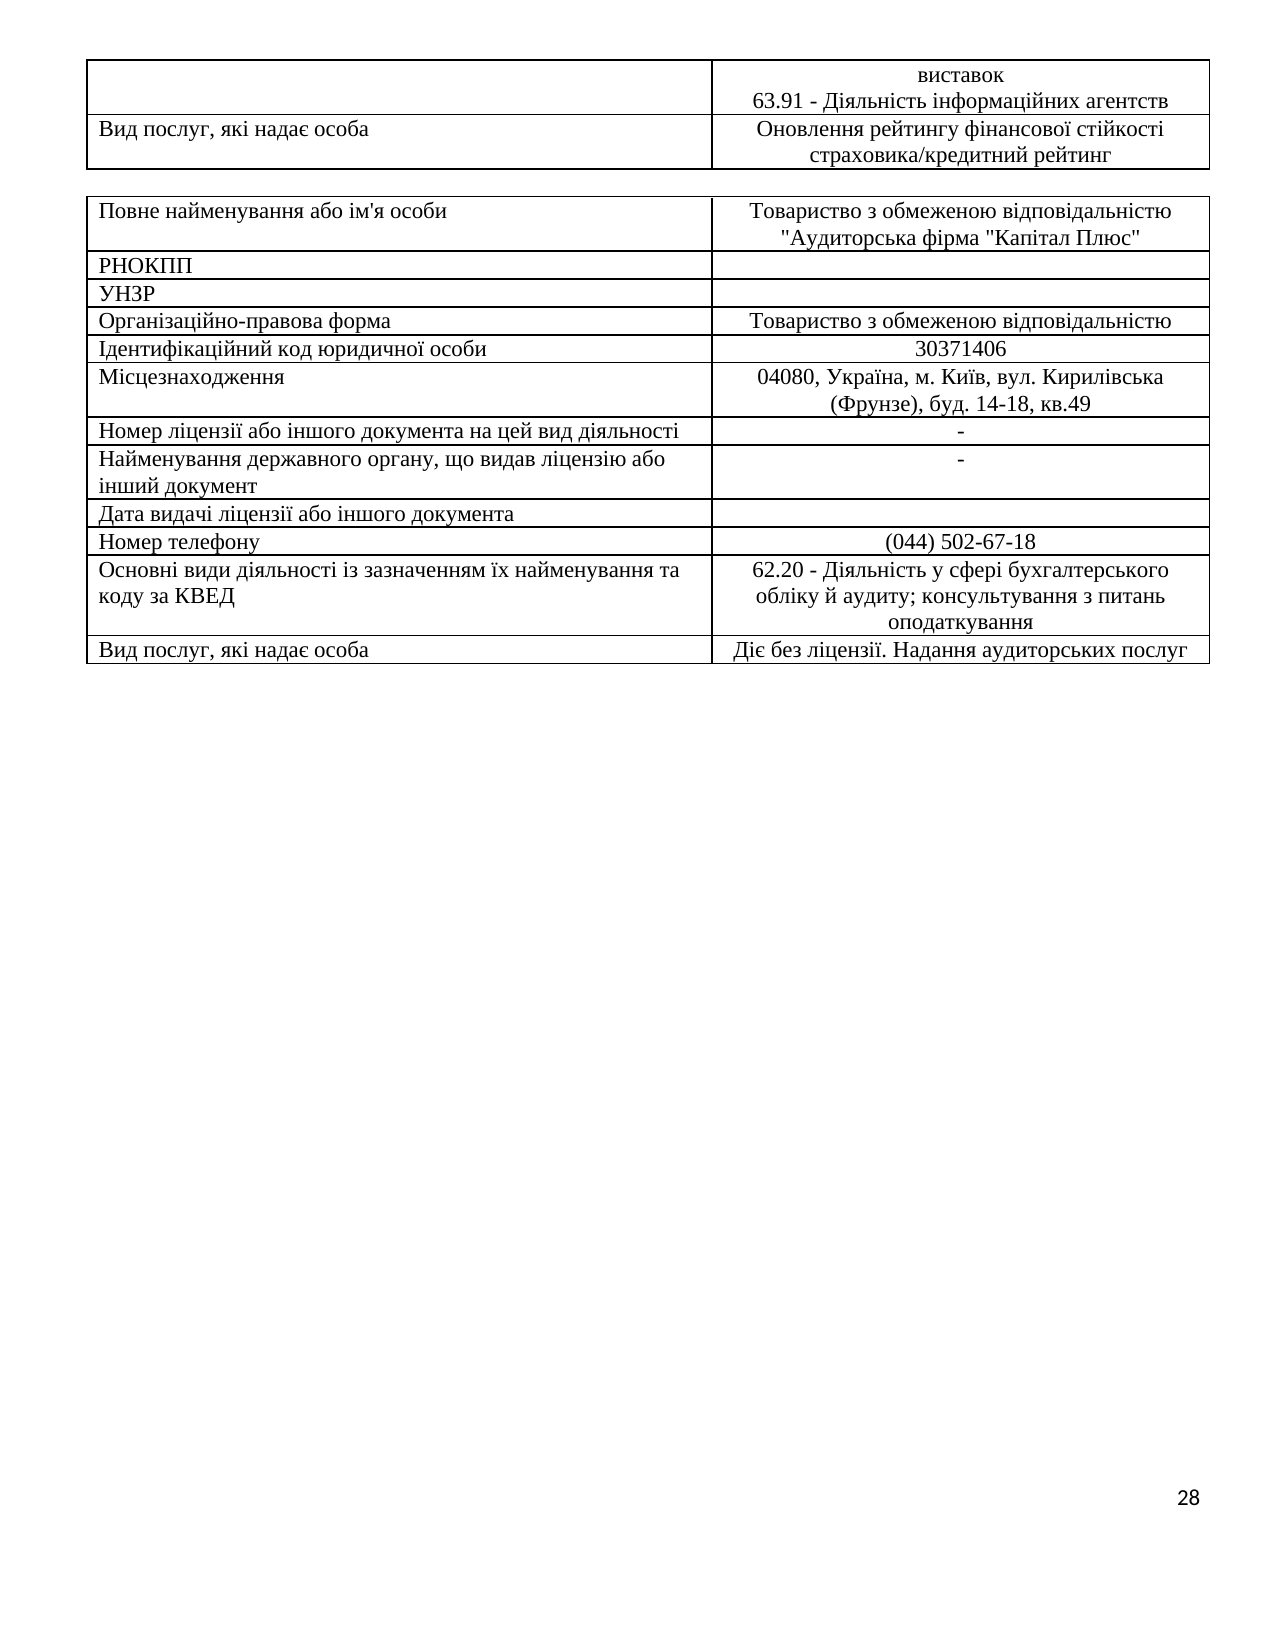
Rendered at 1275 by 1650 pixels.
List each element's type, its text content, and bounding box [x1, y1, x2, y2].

table_cell Основні види діяльності із зазначенням їх найменування та коду за КВЕД [88, 556, 711, 635]
table_cell Номер ліцензії або іншого документа на цей вид діяльності [88, 418, 711, 444]
table_cell [713, 252, 1209, 278]
table_cell Місцезнаходження [88, 363, 711, 416]
table_cell - [713, 446, 1209, 498]
table_header Товариство з обмеженою вiдповiдальнiстю "Аудиторська фiрма "Капiтал Плюс" [713, 197, 1209, 250]
table_cell Вид послуг, які надає особа [88, 636, 711, 663]
table_cell Номер телефону [88, 528, 711, 554]
table_cell Оновлення рейтингу фiнансової стiйкостi страховика/кредитний рейтинг [713, 115, 1209, 168]
table_cell [713, 500, 1209, 526]
table_cell Вид послуг, які надає особа [88, 115, 711, 168]
table_cell УНЗР [88, 280, 711, 306]
table_cell Дiє без лiцензiї. Надання аудиторських послуг [713, 636, 1209, 663]
table_cell Товариство з обмеженою відповідальністю [713, 308, 1209, 334]
table_cell 04080, Україна, м. Київ, вул. Кирилiвська (Фрунзе), буд. 14-18, кв.49 [713, 363, 1209, 416]
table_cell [713, 61, 1209, 114]
table_cell [713, 280, 1209, 306]
table_cell 62.20 - Дiяльнiсть у сферi бухгалтерського облiку й аудиту; консультування з питань оподаткування [713, 556, 1209, 635]
table_cell РНОКПП [88, 252, 711, 278]
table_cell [88, 61, 711, 114]
table_cell Організаційно-правова форма [88, 308, 711, 334]
table_cell (044) 502-67-18 [713, 528, 1209, 554]
table_cell Найменування державного органу, що видав ліцензію або інший документ [88, 446, 711, 498]
table_cell Ідентифікаційний код юридичної особи [88, 336, 711, 362]
table_cell - [713, 418, 1209, 444]
table_cell 30371406 [713, 336, 1209, 362]
table_cell Дата видачі ліцензії або іншого документа [88, 500, 711, 526]
table_header Повне найменування або ім'я особи [88, 197, 712, 250]
